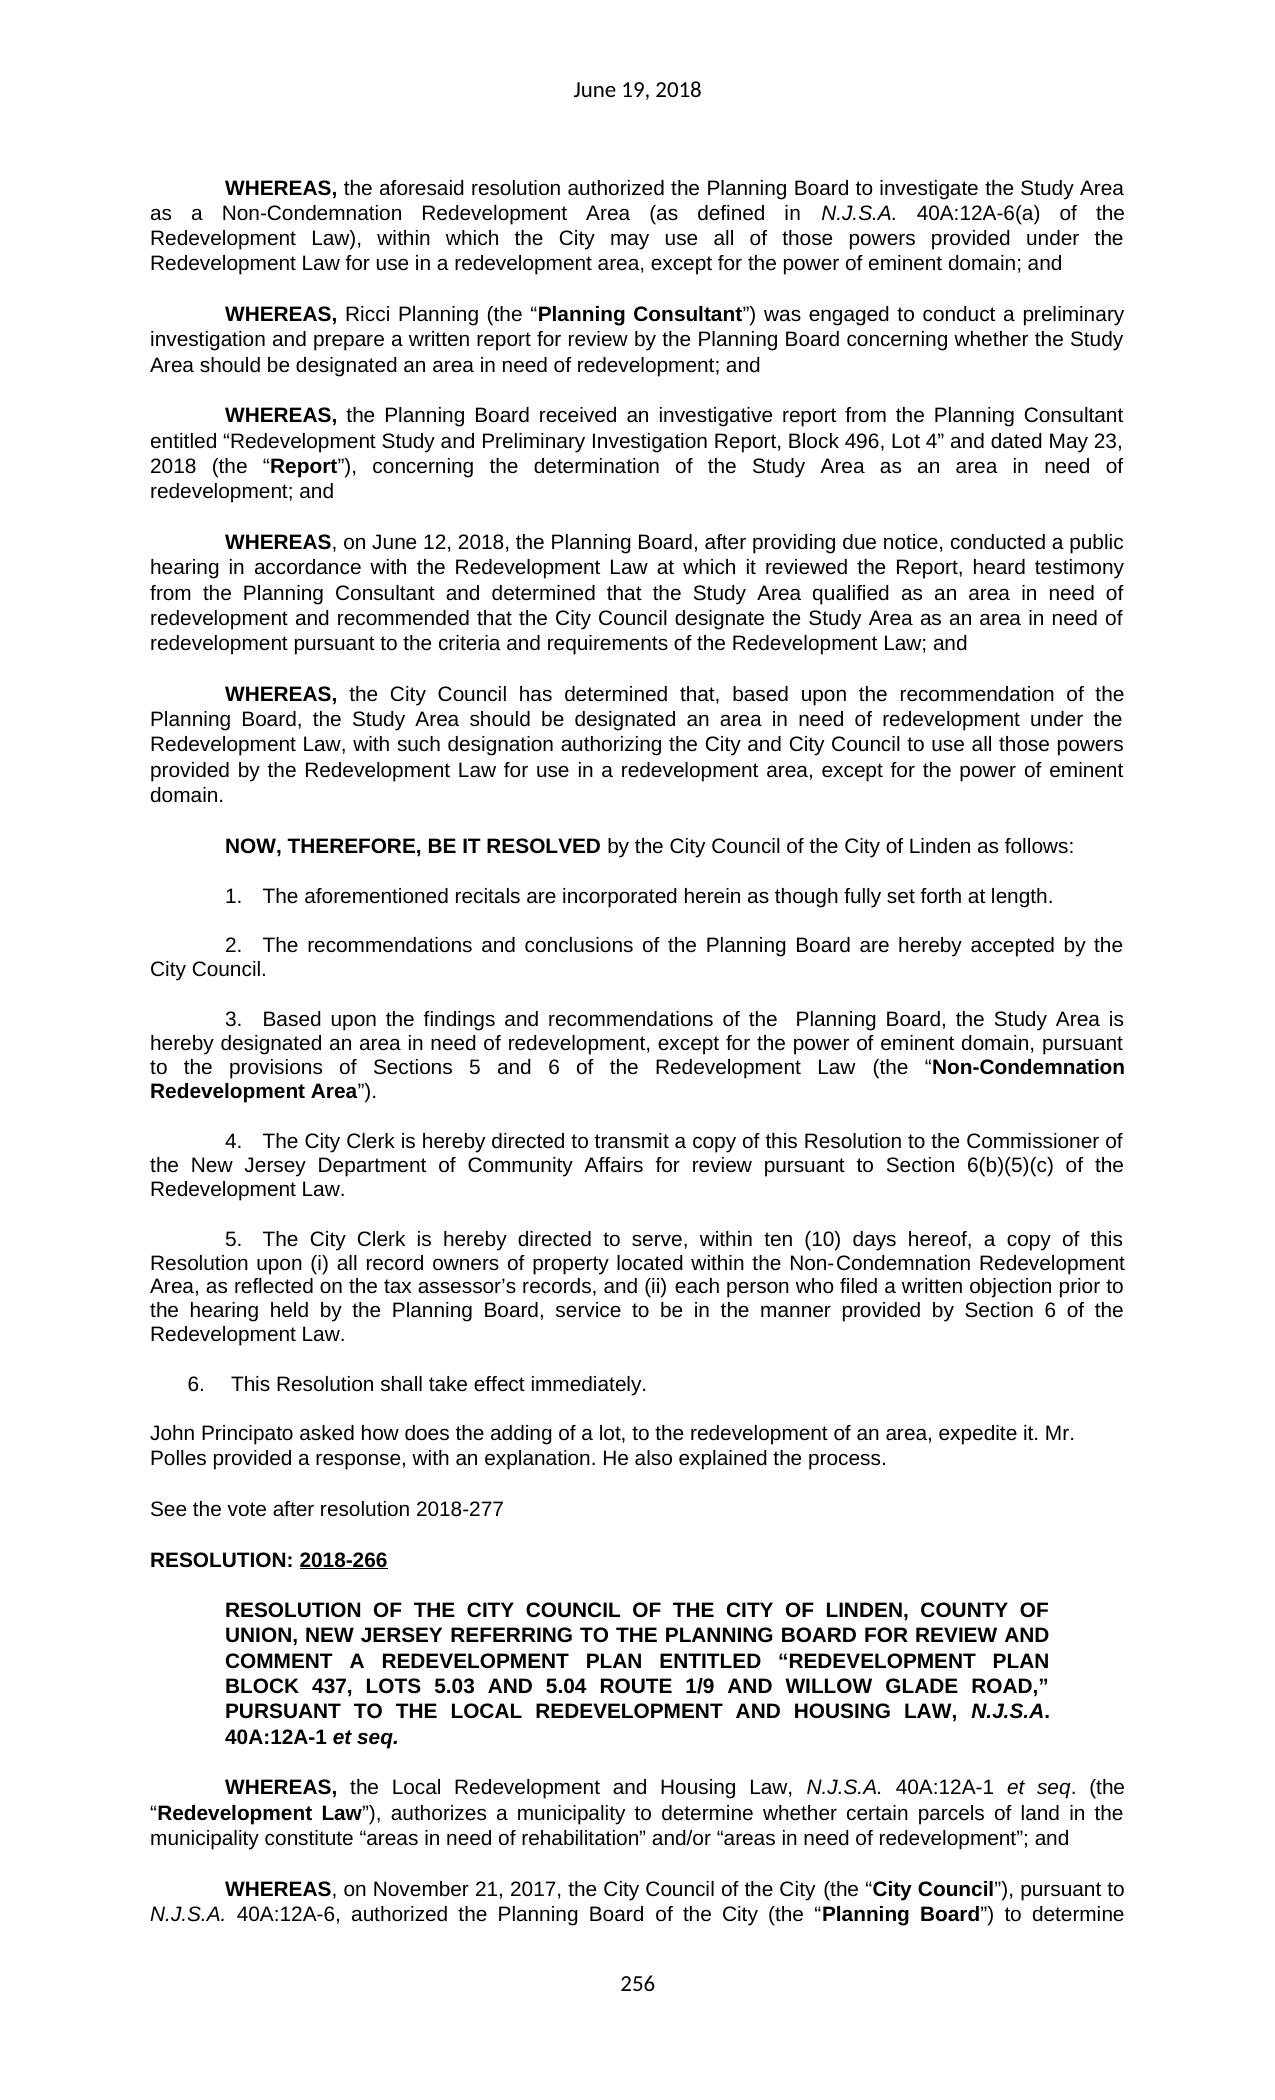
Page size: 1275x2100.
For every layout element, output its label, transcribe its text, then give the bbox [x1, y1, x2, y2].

text WHEREAS, the City Council has determined that, based upon the recommendation of the Planning Board, the Study Area should be designated an area in need of redevelopment under the Redevelopment Law, with such designation authorizing the City and City Council to use all those powers provided by the Redevelopment Law for use in a redevelopment area, except for the power of eminent domain. [150, 682, 1125, 807]
text See the vote after resolution 2018-277 [150, 1497, 1125, 1521]
text RESOLUTION OF THE CITY COUNCIL OF THE CITY OF LINDEN, COUNTY OF UNION, NEW JERSEY REFERRING TO THE PLANNING BOARD FOR REVIEW AND COMMENT A REDEVELOPMENT PLAN ENTITLED “REDEVELOPMENT PLAN BLOCK 437, LOTS 5.03 AND 5.04 ROUTE 1/9 AND WILLOW GLADE ROAD,” PURSUANT TO THE LOCAL REDEVELOPMENT AND HOUSING LAW, N.J.S.A. 40A:12A-1 et seq. [225, 1598, 1050, 1748]
list The City Clerk is hereby directed to serve, within ten (10) days hereof, a copy of this Resolution upon (i) all record owners of property located within the Non-Condemnation Redevelopment Area, as reflected on the tax assessor’s records, and (ii) each person who filed a written objection prior to the hearing held by the Planning Board, service to be in the manner provided by Section 6 of the Redevelopment Law. [150, 1226, 1125, 1346]
text RESOLUTION: 2018-266 [150, 1547, 1050, 1571]
text WHEREAS, the Local Redevelopment and Housing Law, N.J.S.A. 40A:12A-1 et seq. (the “Redevelopment Law”), authorizes a municipality to determine whether certain parcels of land in the municipality constitute “areas in need of rehabilitation” and/or “areas in need of redevelopment”; and [150, 1775, 1125, 1850]
text , THEREFORE, BE IT RESOLVED by the City Council of the City of Linden as follows: [150, 833, 1125, 857]
list Based upon the findings and recommendations of the Planning Board, the Study Area is hereby designated an area in need of redevelopment, except for the power of eminent domain, pursuant to the provisions of Sections 5 and 6 of the Redevelopment Law (the “Non-Condemnation Redevelopment Area”). [150, 1007, 1125, 1103]
text John Principato asked how does the adding of a lot, to the redevelopment of an area, expedite it. Mr. Polles provided a response, with an explanation. He also explained the process. [150, 1421, 1125, 1470]
text WHEREAS, the aforesaid resolution authorized the Planning Board to investigate the Study Area as a Non-Condemnation Redevelopment Area (as defined in N.J.S.A. 40A:12A-6(a) of the Redevelopment Law), within which the City may use all of those powers provided under the Redevelopment Law for use in a redevelopment area, except for the power of eminent domain; and [150, 175, 1125, 275]
list This Resolution shall take effect immediately. [187, 1372, 1125, 1396]
text WHEREAS, the Planning Board received an investigative report from the Planning Consultant entitled “Redevelopment Study and Preliminary Investigation Report, Block 496, Lot 4” and dated May 23, 2018 (the “Report”), concerning the determination of the Study Area as an area in need of redevelopment; and [150, 403, 1125, 503]
text WHEREAS, Ricci Planning (the “Planning Consultant”) was engaged to conduct a preliminary investigation and prepare a written report for review by the Planning Board concerning whether the Study Area should be designated an area in need of redevelopment; and [150, 302, 1125, 376]
list The aforementioned recitals are incorporated herein as though fully set forth at length. [150, 884, 1125, 908]
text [150, 1876, 1125, 1926]
text WHEREAS, on June 12, 2018, the Planning Board, after providing due notice, conducted a public hearing in accordance with the Redevelopment Law at which it reviewed the Report, heard testimony from the Planning Consultant and determined that the Study Area qualified as an area in need of redevelopment and recommended that the City Council designate the Study Area as an area in need of redevelopment pursuant to the criteria and requirements of the Redevelopment Law; and [150, 530, 1125, 655]
list The recommendations and conclusions of the Planning Board are hereby accepted by the City Council. [150, 933, 1125, 981]
list The City Clerk is hereby directed to transmit a copy of this Resolution to the Commissioner of the New Jersey Department of Community Affairs for review pursuant to Section 6(b)(5)(c) of the Redevelopment Law. [150, 1129, 1125, 1201]
